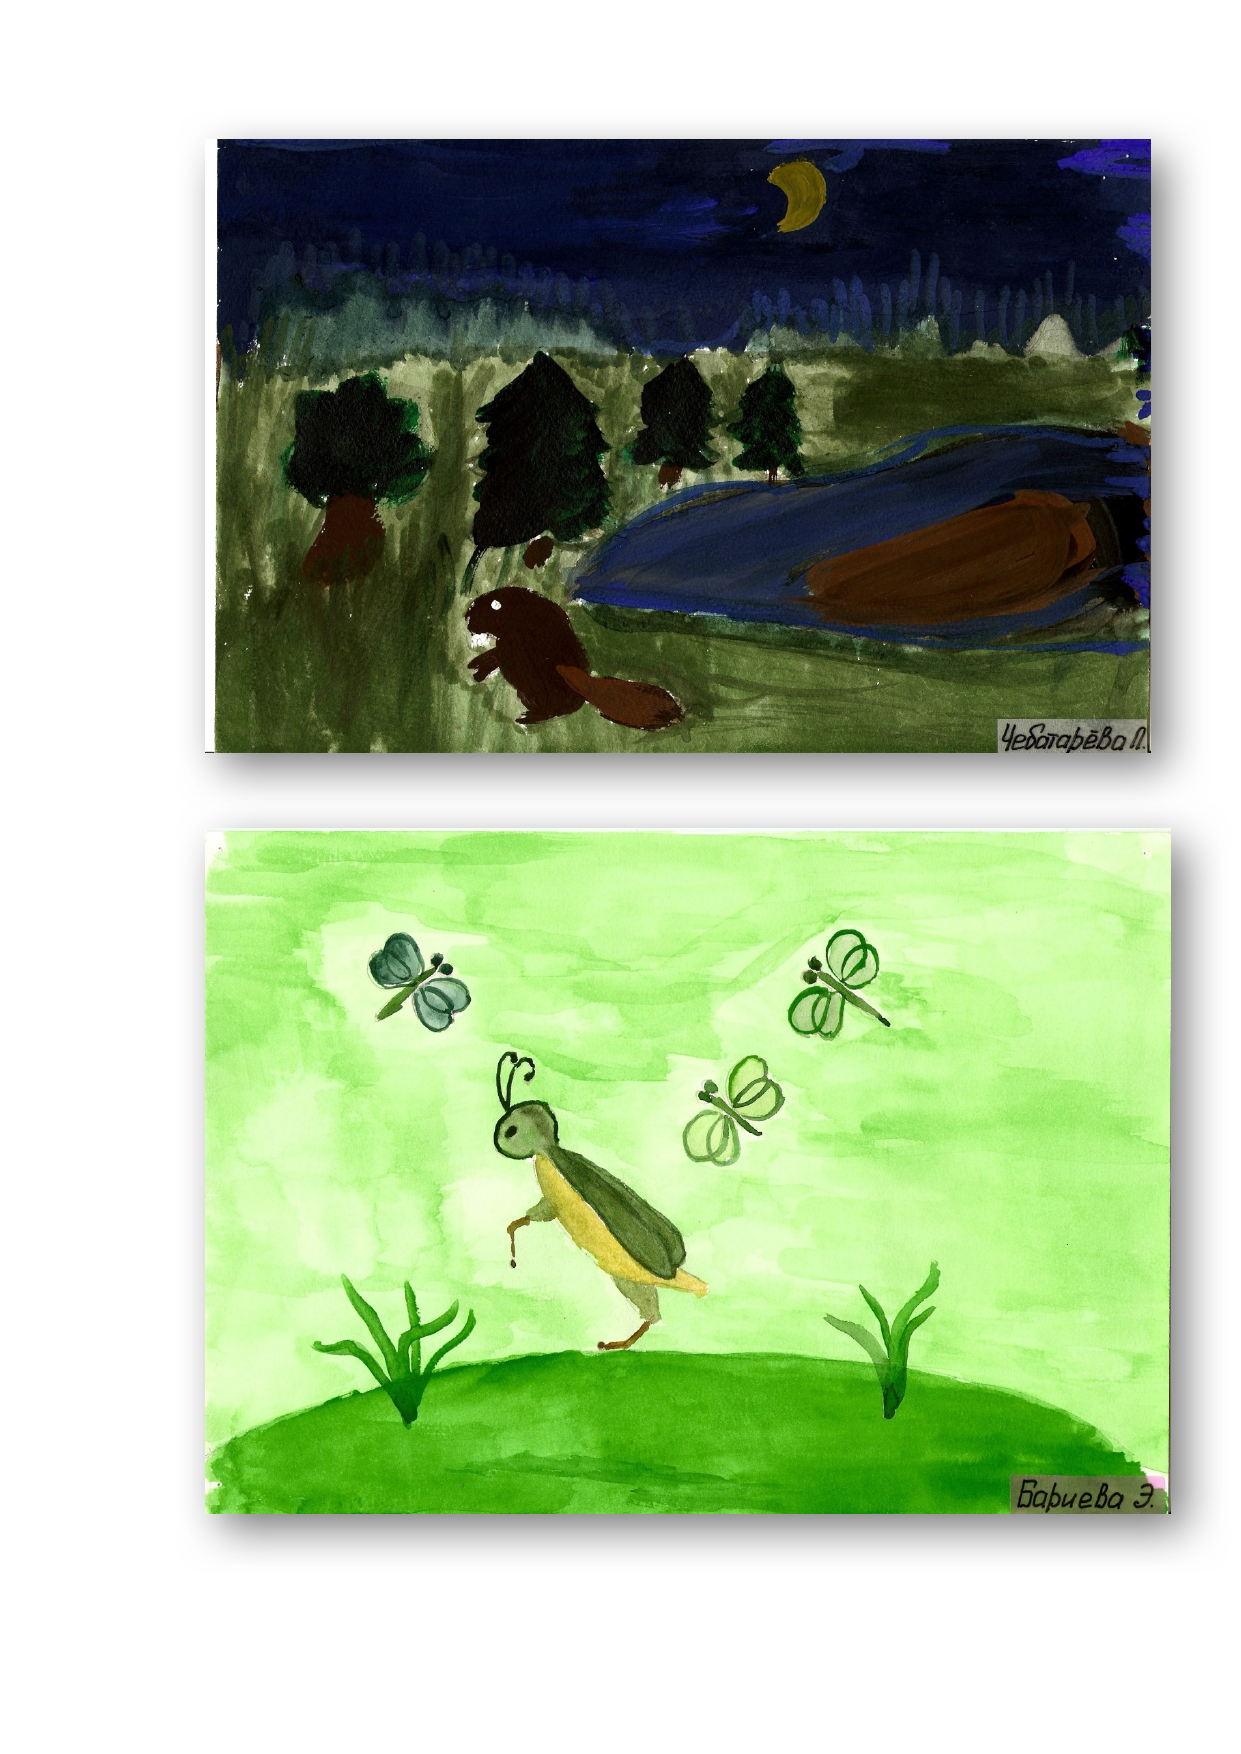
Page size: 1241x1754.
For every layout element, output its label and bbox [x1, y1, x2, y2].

picture [205, 139, 1151, 753]
picture [205, 828, 1171, 1514]
